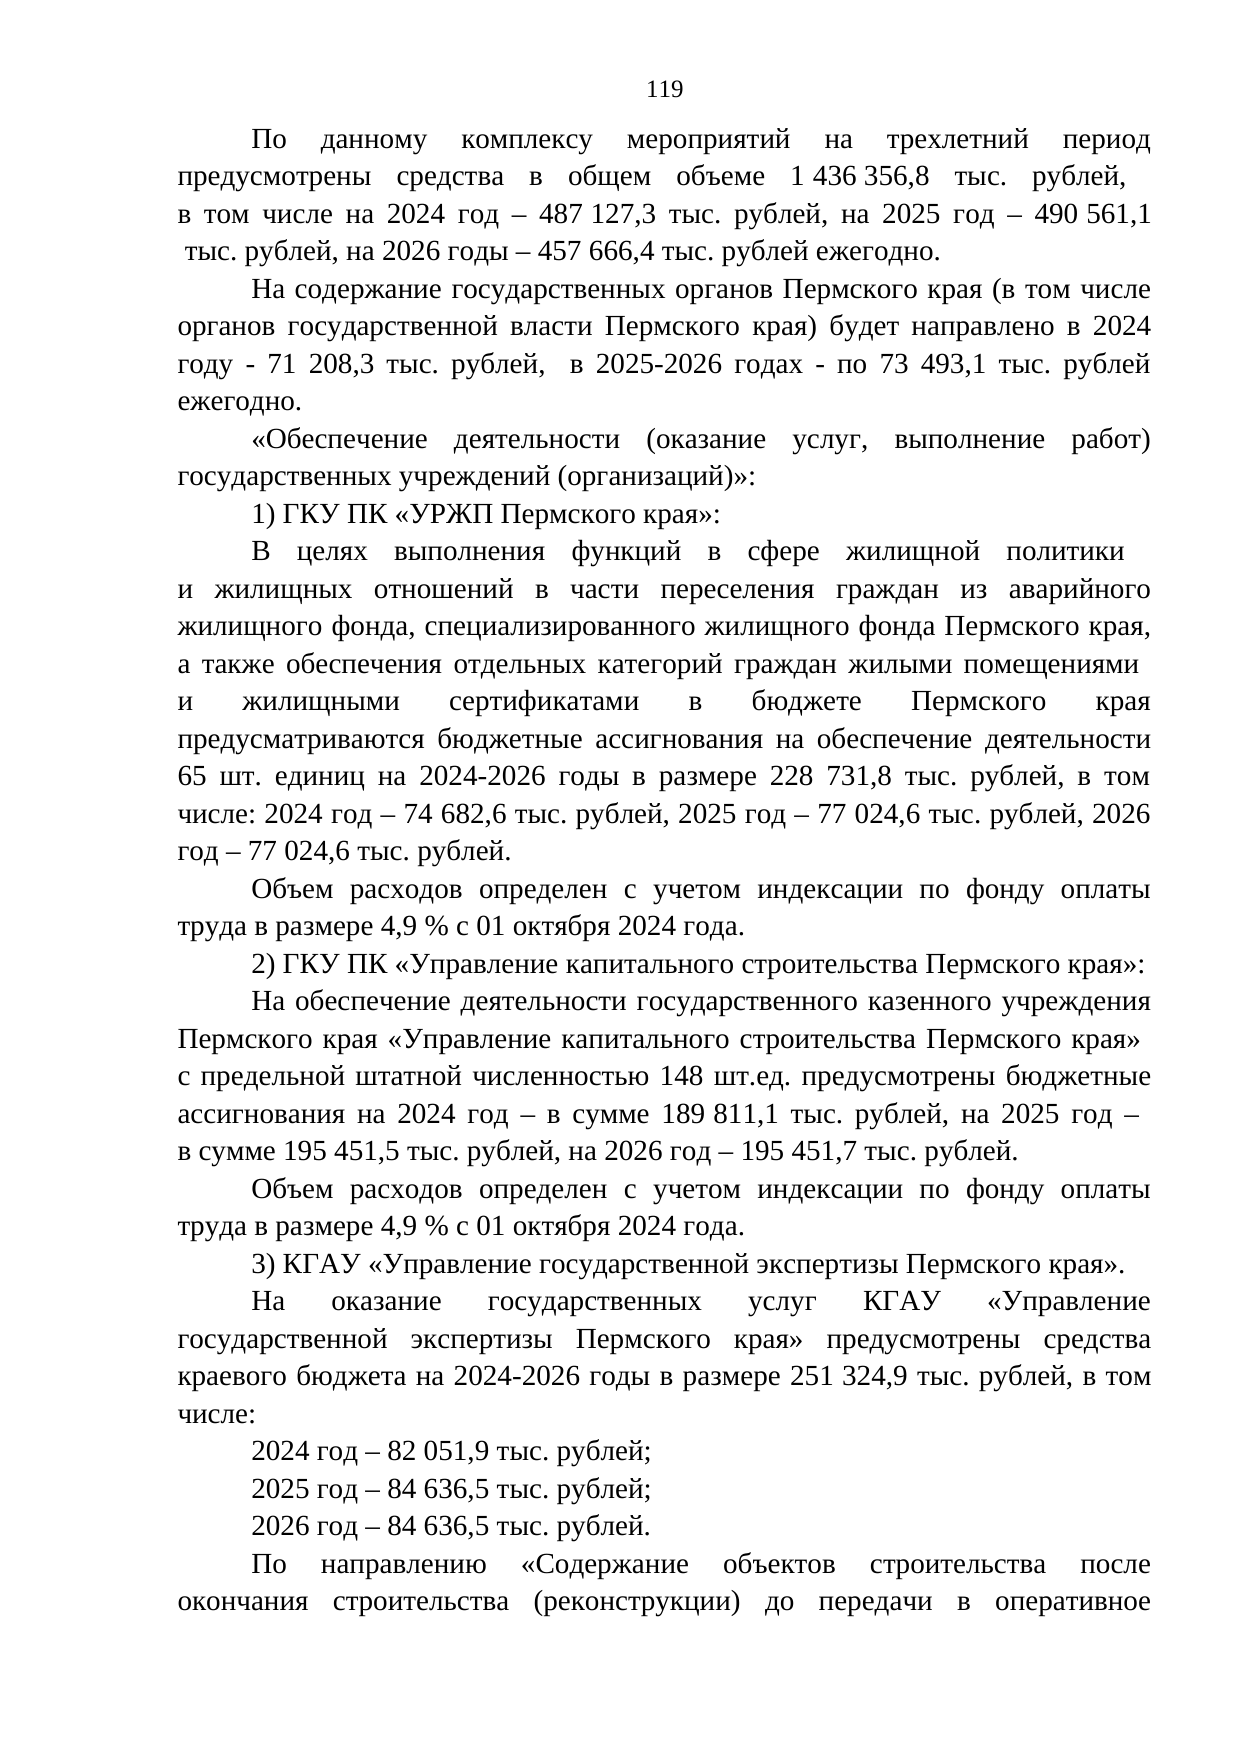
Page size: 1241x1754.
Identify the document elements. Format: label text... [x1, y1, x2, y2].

text Объем расходов определен с учетом индексации по фонду оплаты труда в размере 4,9 % с 01 октября 2024 года. [177, 868, 1152, 943]
text 3) КГАУ «Управление государственной экспертизы Пермского края». [177, 1243, 1152, 1281]
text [177, 1543, 1152, 1618]
text «Обеспечение деятельности (оказание услуг, выполнение работ) государственных учреждений (организаций)»: [177, 418, 1152, 493]
text 2025 год – 84 636,5 тыс. рублей; [177, 1468, 1152, 1506]
text 2) ГКУ ПК «Управление капитального строительства Пермского края»: [177, 943, 1152, 981]
text 2024 год – 82 051,9 тыс. рублей; [177, 1431, 1152, 1468]
text В целях выполнения функций в сфере жилищной политики и жилищных отношений в части переселения граждан из аварийного жилищного фонда, специализированного жилищного фонда Пермского края, а также обеспечения отдельных категорий граждан жилыми помещениями и жилищными сертификатами в бюджете Пермского края предусматриваются бюджетные ассигнования на обеспечение деятельности 65 шт. единиц на 2024-2026 годы в размере 228 731,8 тыс. рублей, в том числе: 2024 год – 74 682,6 тыс. рублей, 2025 год – 77 024,6 тыс. рублей, 2026 год – 77 024,6 тыс. рублей. [177, 531, 1152, 868]
text Объем расходов определен с учетом индексации по фонду оплаты труда в размере 4,9 % с 01 октября 2024 года. [177, 1168, 1152, 1243]
text На оказание государственных услуг КГАУ «Управление государственной экспертизы Пермского края» предусмотрены средства краевого бюджета на 2024-2026 годы в размере 251 324,9 тыс. рублей, в том числе: [177, 1281, 1152, 1431]
text 1) ГКУ ПК «УРЖП Пермского края»: [177, 493, 1152, 531]
text По данному комплексу мероприятий на трехлетний период предусмотрены средства в общем объеме 1 436 356,8 тыс. рублей, в том числе на 2024 год – 487 127,3 тыс. рублей, на 2025 год – 490 561,1 тыс. рублей, на 2026 годы – 457 666,4 тыс. рублей ежегодно. [177, 118, 1152, 268]
text На обеспечение деятельности государственного казенного учреждения Пермского края «Управление капитального строительства Пермского края» с предельной штатной численностью 148 шт.ед. предусмотрены бюджетные ассигнования на 2024 год – в сумме 189 811,1 тыс. рублей, на 2025 год – в сумме 195 451,5 тыс. рублей, на 2026 год – 195 451,7 тыс. рублей. [177, 981, 1152, 1168]
text 2026 год – 84 636,5 тыс. рублей. [177, 1506, 1152, 1543]
text На содержание государственных органов Пермского края (в том числе органов государственной власти Пермского края) будет направлено в 2024 году - 71 208,3 тыс. рублей, в 2025-2026 годах - по 73 493,1 тыс. рублей ежегодно. [177, 268, 1152, 418]
